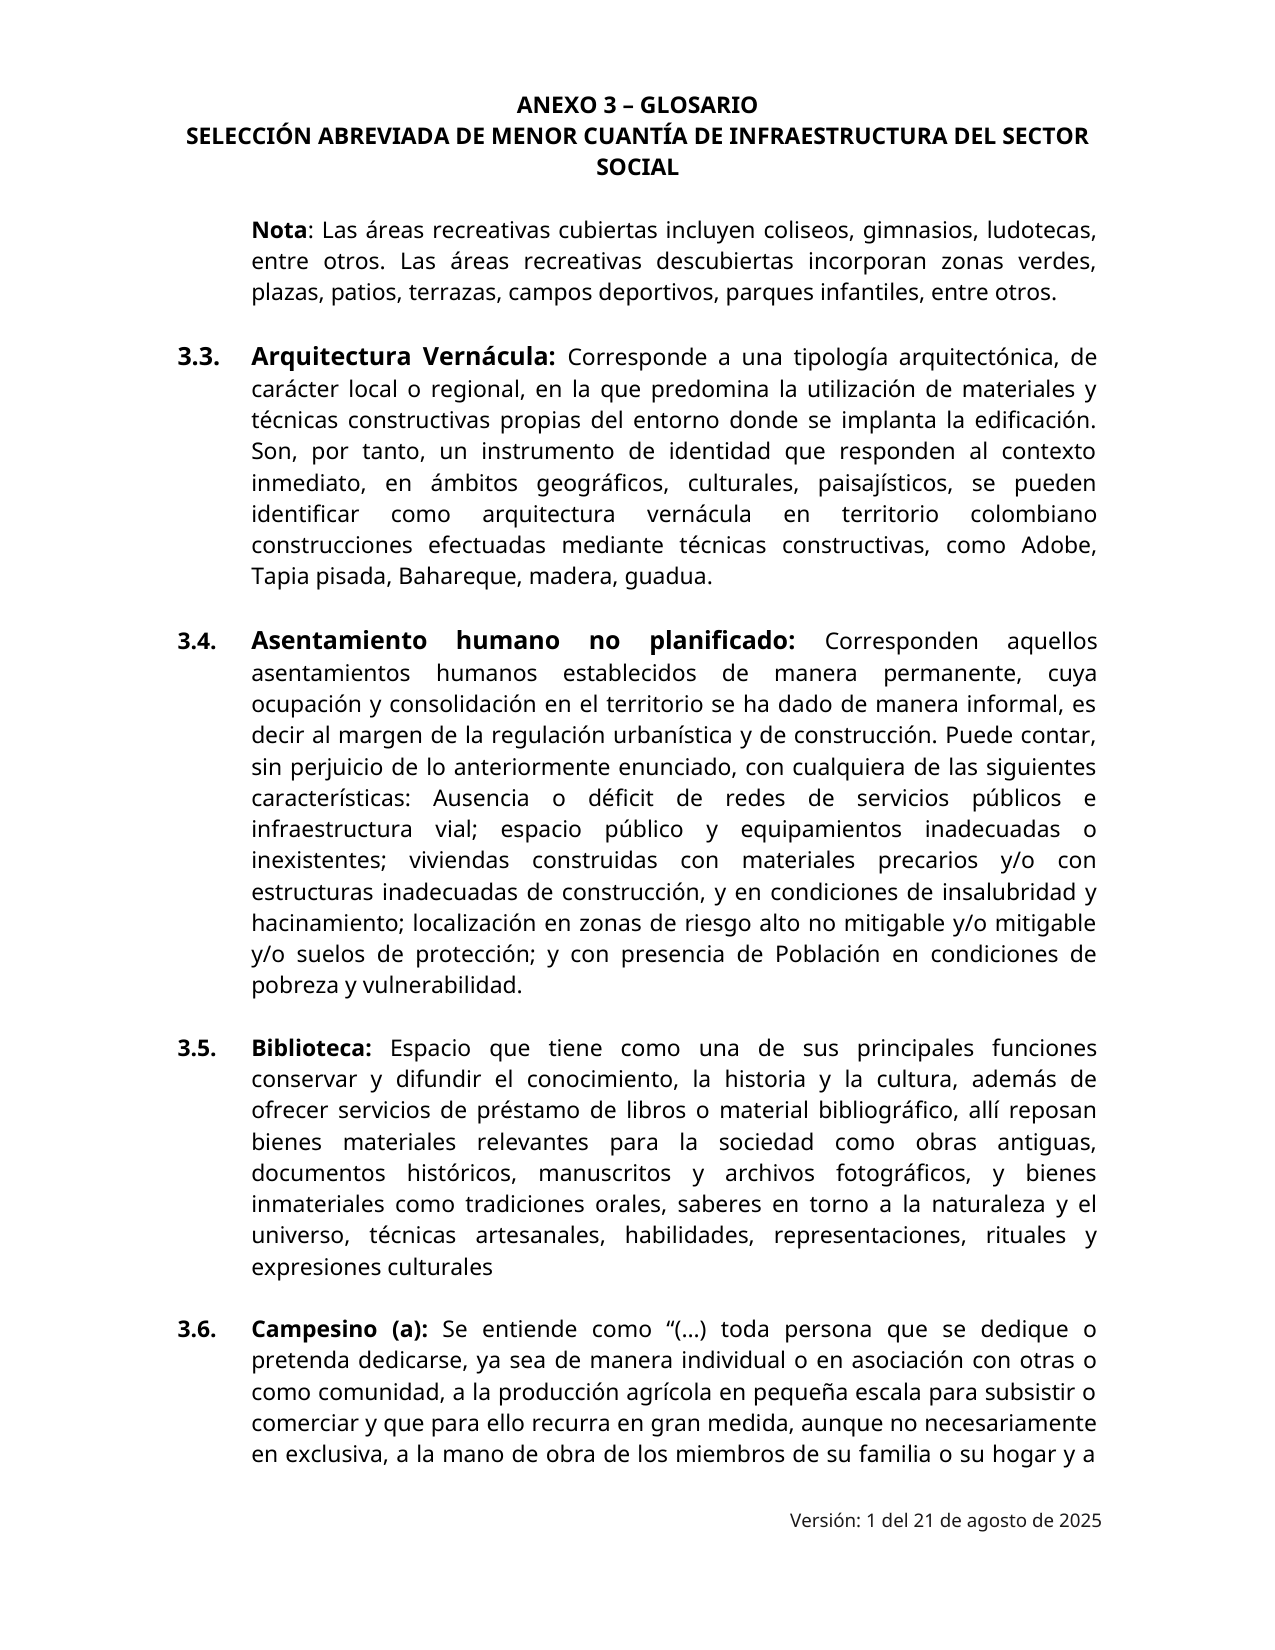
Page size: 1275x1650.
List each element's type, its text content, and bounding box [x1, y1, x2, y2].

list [177, 1313, 1098, 1469]
list Nota: Las áreas recreativas cubiertas incluyen coliseos, gimnasios, ludotecas, entre otros. Las áreas recreativas descubiertas incorporan zonas verdes, plazas, patios, terrazas, campos deportivos, parques infantiles, entre otros. [251, 214, 1098, 307]
list Arquitectura Vernácula: Corresponde a una tipología arquitectónica, de carácter local o regional, en la que predomina la utilización de materiales y técnicas constructivas propias del entorno donde se implanta la edificación. Son, por tanto, un instrumento de identidad que responden al contexto inmediato, en ámbitos geográficos, culturales, paisajísticos, se pueden identificar como arquitectura vernácula en territorio colombiano construcciones efectuadas mediante técnicas constructivas, como Adobe, Tapia pisada, Bahareque, madera, guadua. [177, 339, 1098, 591]
list Asentamiento humano no planificado: Corresponden aquellos asentamientos humanos establecidos de manera permanente, cuya ocupación y consolidación en el territorio se ha dado de manera informal, es decir al margen de la regulación urbanística y de construcción. Puede contar, sin perjuicio de lo anteriormente enunciado, con cualquiera de las siguientes características: Ausencia o déficit de redes de servicios públicos e infraestructura vial; espacio público y equipamientos inadecuadas o inexistentes; viviendas construidas con materiales precarios y/o con estructuras inadecuadas de construcción, y en condiciones de insalubridad y hacinamiento; localización en zonas de riesgo alto no mitigable y/o mitigable y/o suelos de protección; y con presencia de Población en condiciones de pobreza y vulnerabilidad. [177, 623, 1098, 1001]
list Biblioteca: Espacio que tiene como una de sus principales funciones conservar y difundir el conocimiento, la historia y la cultura, además de ofrecer servicios de préstamo de libros o material bibliográfico, allí reposan bienes materiales relevantes para la sociedad como obras antiguas, documentos históricos, manuscritos y archivos fotográficos, y bienes inmateriales como tradiciones orales, saberes en torno a la naturaleza y el universo, técnicas artesanales, habilidades, representaciones, rituales y expresiones culturales [177, 1032, 1098, 1282]
